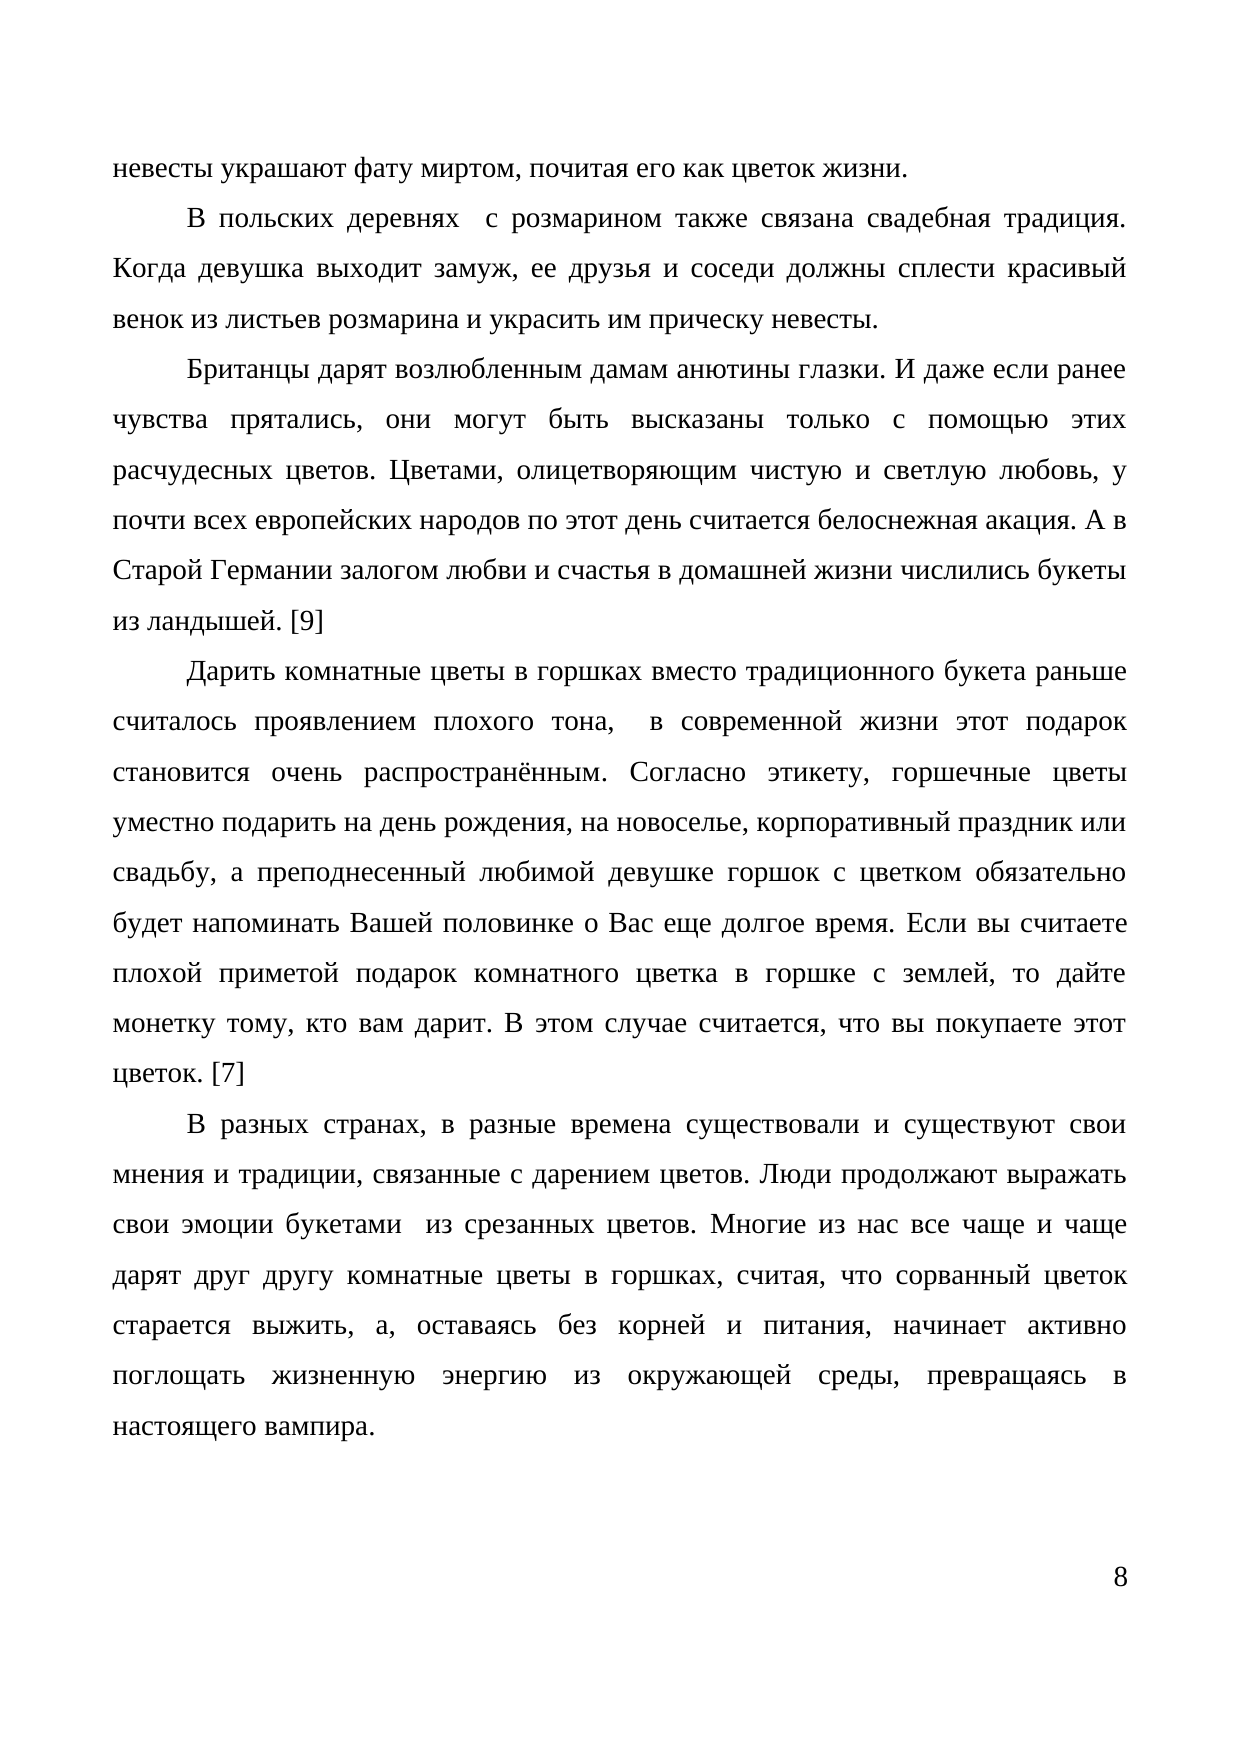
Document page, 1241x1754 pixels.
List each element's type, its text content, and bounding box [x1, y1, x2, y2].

text 8 [112, 1559, 1128, 1592]
text В разных странах, в разные времена существовали и существуют свои мнения и традиции, связанные с дарением цветов. Люди продолжают выражать свои эмоции букетами из срезанных цветов. Многие из нас все чаще и чаще дарят друг другу комнатные цветы в горшках, считая, что сорванный цветок старается выжить, а, оставаясь без корней и питания, начинает активно поглощать жизненную энергию из окружающей среды, превращаясь в настоящего вампира. [112, 1106, 1128, 1441]
text Дарить комнатные цветы в горшках вместо традиционного букета раньше считалось проявлением плохого тона, в современной жизни этот подарок становится очень распространённым. Согласно этикету, горшечные цветы уместно подарить на день рождения, на новоселье, корпоративный праздник или свадьбу, а преподнесенный любимой девушке горшок с цветком обязательно будет напоминать Вашей половинке о Вас еще долгое время. Если вы считаете плохой приметой подарок комнатного цветка в горшке с землей, то дайте монетку тому, кто вам дарит. В этом случае считается, что вы покупаете этот цветок. [7] [112, 653, 1128, 1089]
text В польских деревнях с розмарином также связана свадебная традиция. Когда девушка выходит замуж, ее друзья и соседи должны сплести красивый венок из листьев розмарина и украсить им прическу невесты. [112, 200, 1128, 334]
text Британцы дарят возлюбленным дамам анютины глазки. И даже если ранее чувства прятались, они могут быть высказаны только с помощью этих расчудесных цветов. Цветами, олицетворяющим чистую и светлую любовь, у почти всех европейских народов по этот день считается белоснежная акация. А в Старой Германии залогом любви и счастья в домашней жизни числились букеты из ландышей. [9] [112, 351, 1128, 636]
text невесты украшают фату миртом, почитая его как цветок жизни. [112, 150, 1128, 183]
